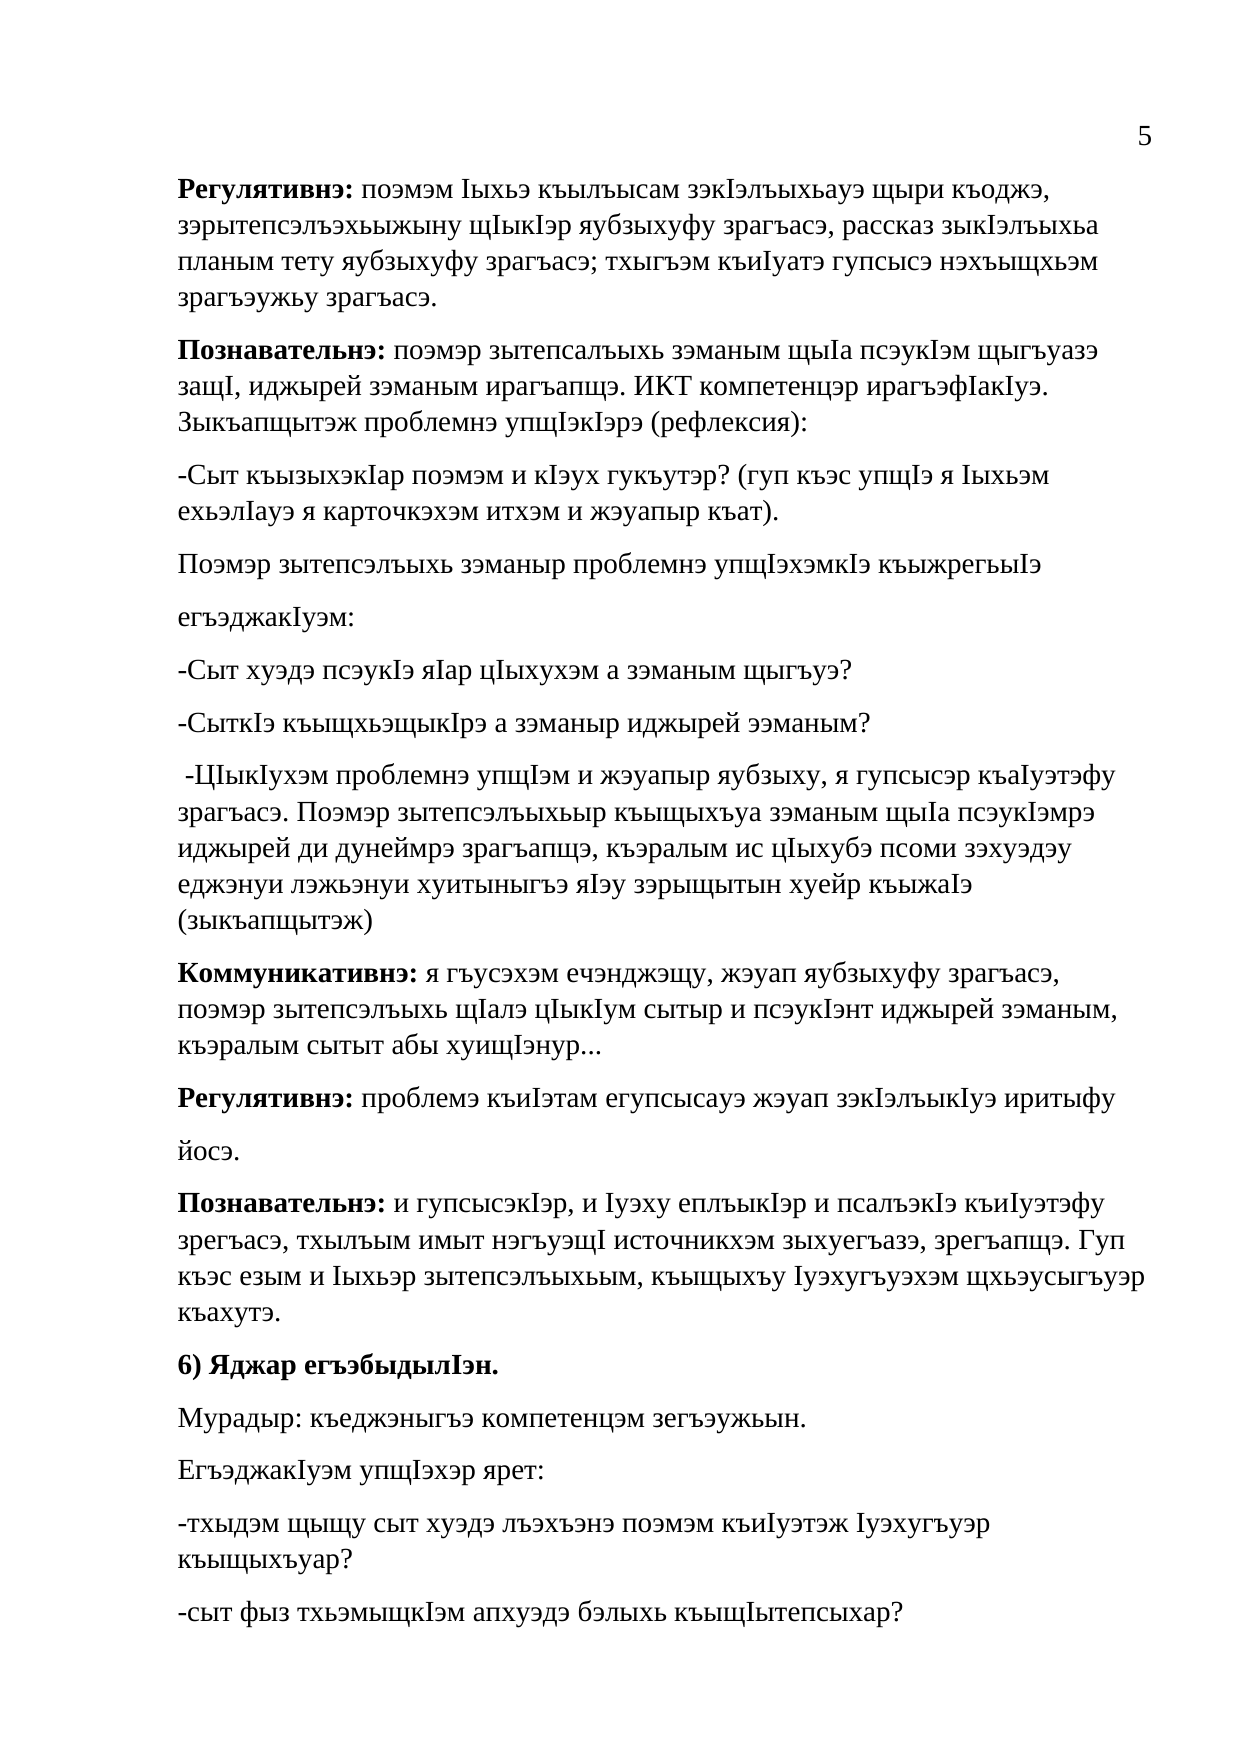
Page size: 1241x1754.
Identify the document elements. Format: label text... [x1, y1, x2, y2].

text Познавательнэ: и гупсысэкӀэр, и Ӏуэху еплъыкӀэр и псалъэкӀэ къиIуэтэфу зрегъасэ, тхылъым имыт нэгъуэщӀ источникхэм зыхуегъазэ, зрегъапщэ. Гуп къэс езым и Ӏыхьэр зытепсэлъыхьым, къыщыхъу Іуэхугъуэхэм щхьэусыгъуэр къахутэ. [177, 1186, 1152, 1328]
text -сыт фыз тхьэмыщкӀэм апхуэдэ бэлыхь къыщӀытепсыхар? [177, 1594, 1152, 1628]
text Познавательнэ: поэмэр зытепсалъыхь зэманым щыӀа псэукӀэм щыгъуазэ защӀ, иджырей зэманым ирагъапщэ. ИКТ компетенцэр ирагъэфӀакIуэ. Зыкъапщытэж проблемнэ упщӀэкӀэрэ (рефлексия): [177, 332, 1152, 438]
text Регулятивнэ: проблемэ къиӀэтам егупсысауэ жэуап зэкӀэлъыкӀуэ иритыфу [177, 1080, 1152, 1113]
text Коммуникативнэ: я гъусэхэм ечэнджэщу, жэуап яубзыхуфу зрагъасэ, поэмэр зытепсэлъыхь щӀалэ цIыкIум сытыр и псэукIэнт иджырей зэманым, къэралым сытыт абы хуищӀэнур... [177, 955, 1152, 1061]
text Мурадыр: къеджэныгъэ компетенцэм зегъэужьын. [177, 1400, 1152, 1433]
text ЕгъэджакӀуэм упщӀэхэр ярет: [177, 1452, 1152, 1486]
text 5 [177, 118, 1152, 152]
text -тхыдэм щыщу сыт хуэдэ лъэхъэнэ поэмэм къиӀуэтэж Ӏуэхугъуэр къыщыхъуар? [177, 1505, 1152, 1575]
text Регулятивнэ: поэмэм Ӏыхьэ къылъысам зэкӀэлъыхьауэ щыри къоджэ, зэрытепсэлъэхьыжыну щӀыкӀэр яубзыхуфу зрагъасэ, рассказ зыкӀэлъыхьа планым тету яубзыхуфу зрагъасэ; тхыгъэм къиӀуатэ гупсысэ нэхъыщхьэм зрагъэужьу зрагъасэ. [177, 171, 1152, 313]
text -СыткӀэ къыщхьэщыкӀрэ а зэманыр иджырей ээманым? [177, 705, 1152, 738]
text -ЦӀыкӀухэм проблемнэ упщӀэм и жэуапыр яубзыху, я гупсысэр къаӀуэтэфу зрагъасэ. Поэмэр зытепсэлъыхьыр къыщыхъуа зэманым щыIа псэукIэмрэ иджырей ди дунеймрэ зрагъапщэ, къэралым ис цӀыхубэ псоми зэхуэдэу еджэнуи лэжьэнуи хуитыныгъэ яӀэу зэрыщытын хуейр къыжаӀэ (зыкъапщытэж) [177, 757, 1152, 936]
text -Сыт къызыхэкӀар поэмэм и кӀэух гукъутэр? (гуп къэс упщӀэ я Ӏыхьэм ехьэлӀауэ я карточкэхэм итхэм и жэуапыр къат). [177, 457, 1152, 527]
text Поэмэр зытепсэлъыхь зэманыр проблемнэ упщӀэхэмкӀэ къыжрегьыIэ [177, 546, 1152, 580]
text йосэ. [177, 1133, 1152, 1166]
text 6) Яджар егъэбыдылӀэн. [177, 1347, 1152, 1380]
text егъэджакӀуэм: [177, 599, 1152, 633]
text -Сыт хуэдэ псэукIэ яӀар цӀыхухэм а зэманым щыгъуэ? [177, 652, 1152, 685]
